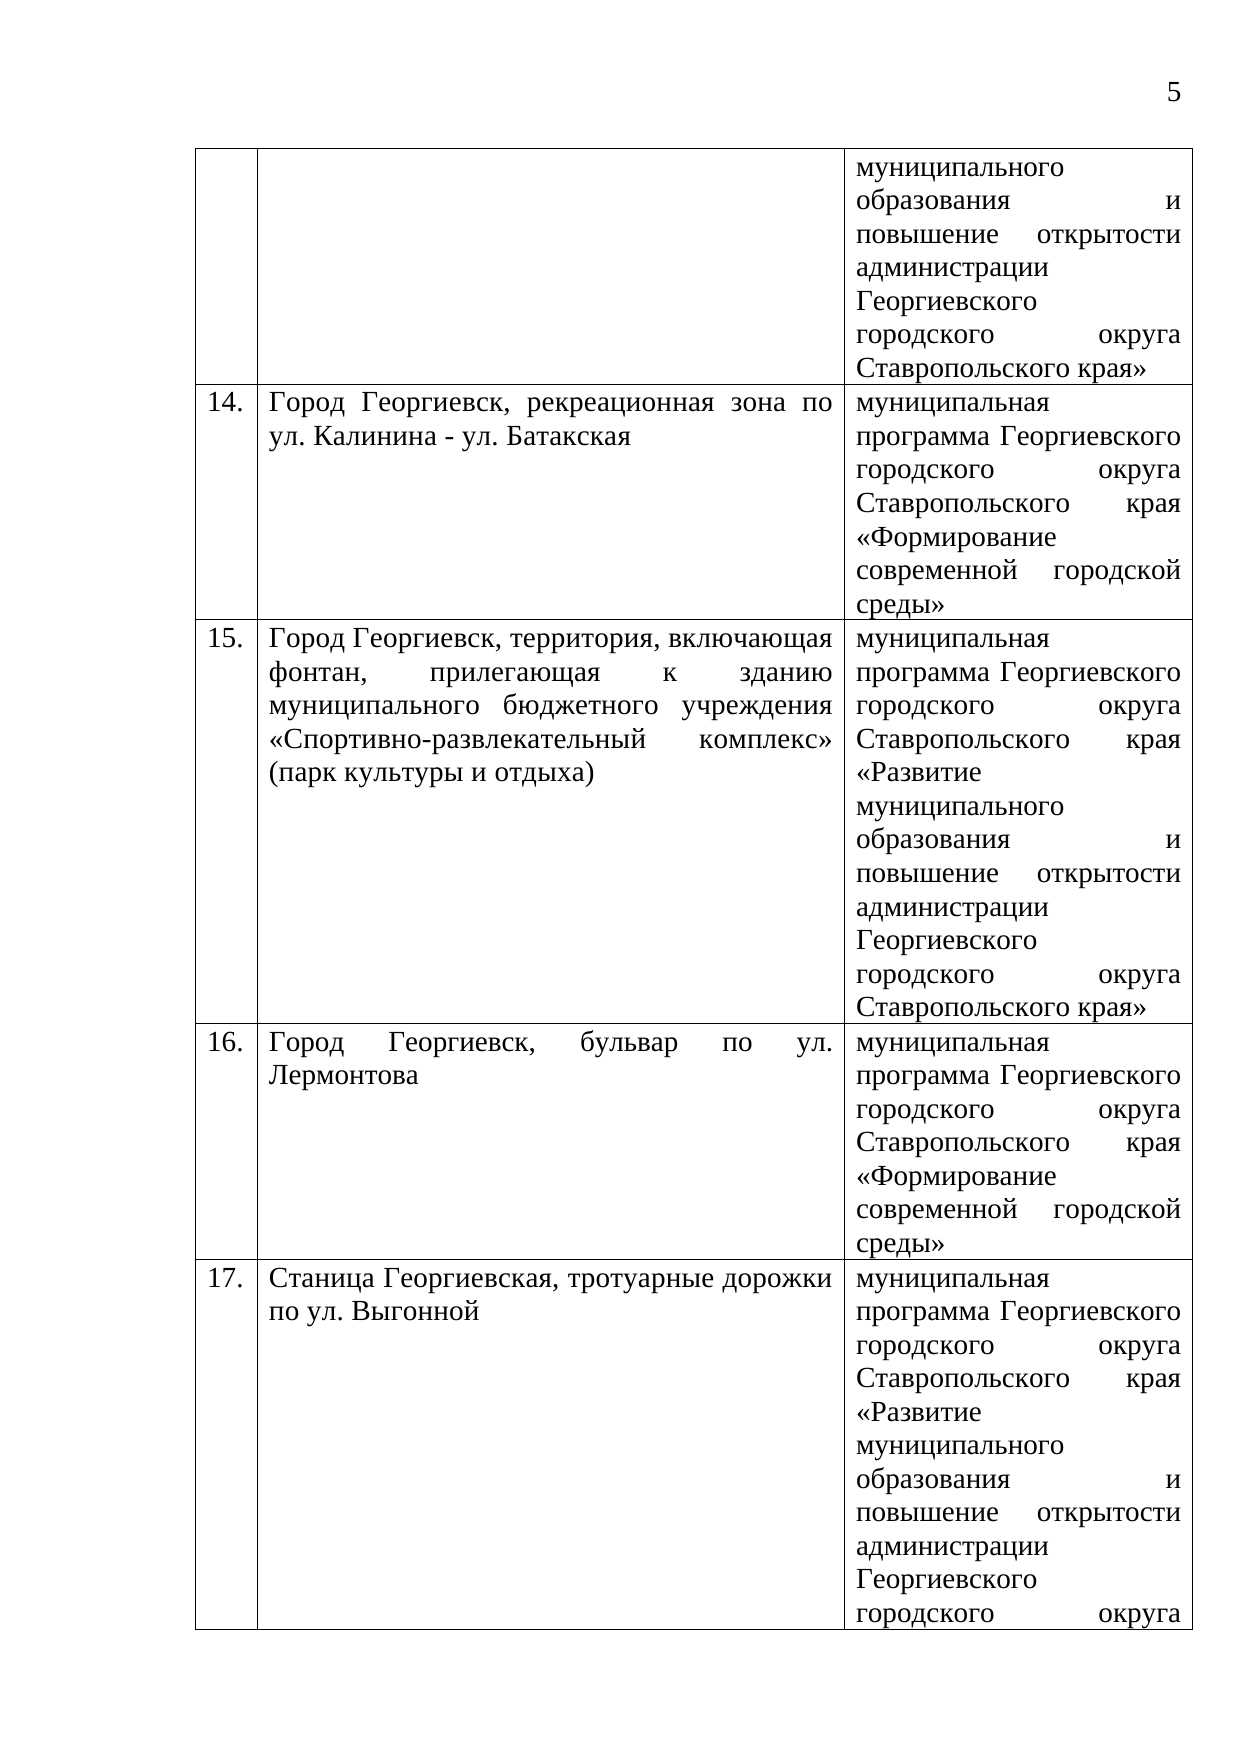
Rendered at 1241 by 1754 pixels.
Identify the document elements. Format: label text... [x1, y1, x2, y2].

table_cell [196, 149, 257, 383]
table_cell Город Георгиевск, территория, включающая фонтан, прилегающая к зданию муниципального бюджетного учреждения «Спортивно-развлекательный комплекс» (парк культуры и отдыха) [258, 620, 844, 1023]
table_cell муниципальная программа Георгиевского городского округа Ставропольского края «Формирование современной городской среды» [845, 1024, 1192, 1259]
table_cell [196, 620, 257, 1023]
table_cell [845, 149, 1192, 383]
table_cell Город Георгиевск, рекреационная зона по ул. Калинина - ул. Батакская [258, 385, 844, 619]
table_cell [196, 1024, 257, 1259]
table_cell [196, 1260, 257, 1629]
table_cell [196, 385, 257, 619]
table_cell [258, 1260, 844, 1629]
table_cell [845, 1260, 1192, 1629]
table_cell Город Георгиевск, бульвар по ул. Лермонтова [258, 1024, 844, 1259]
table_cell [258, 149, 844, 383]
table_cell муниципальная программа Георгиевского городского округа Ставропольского края «Формирование современной городской среды» [845, 385, 1192, 619]
